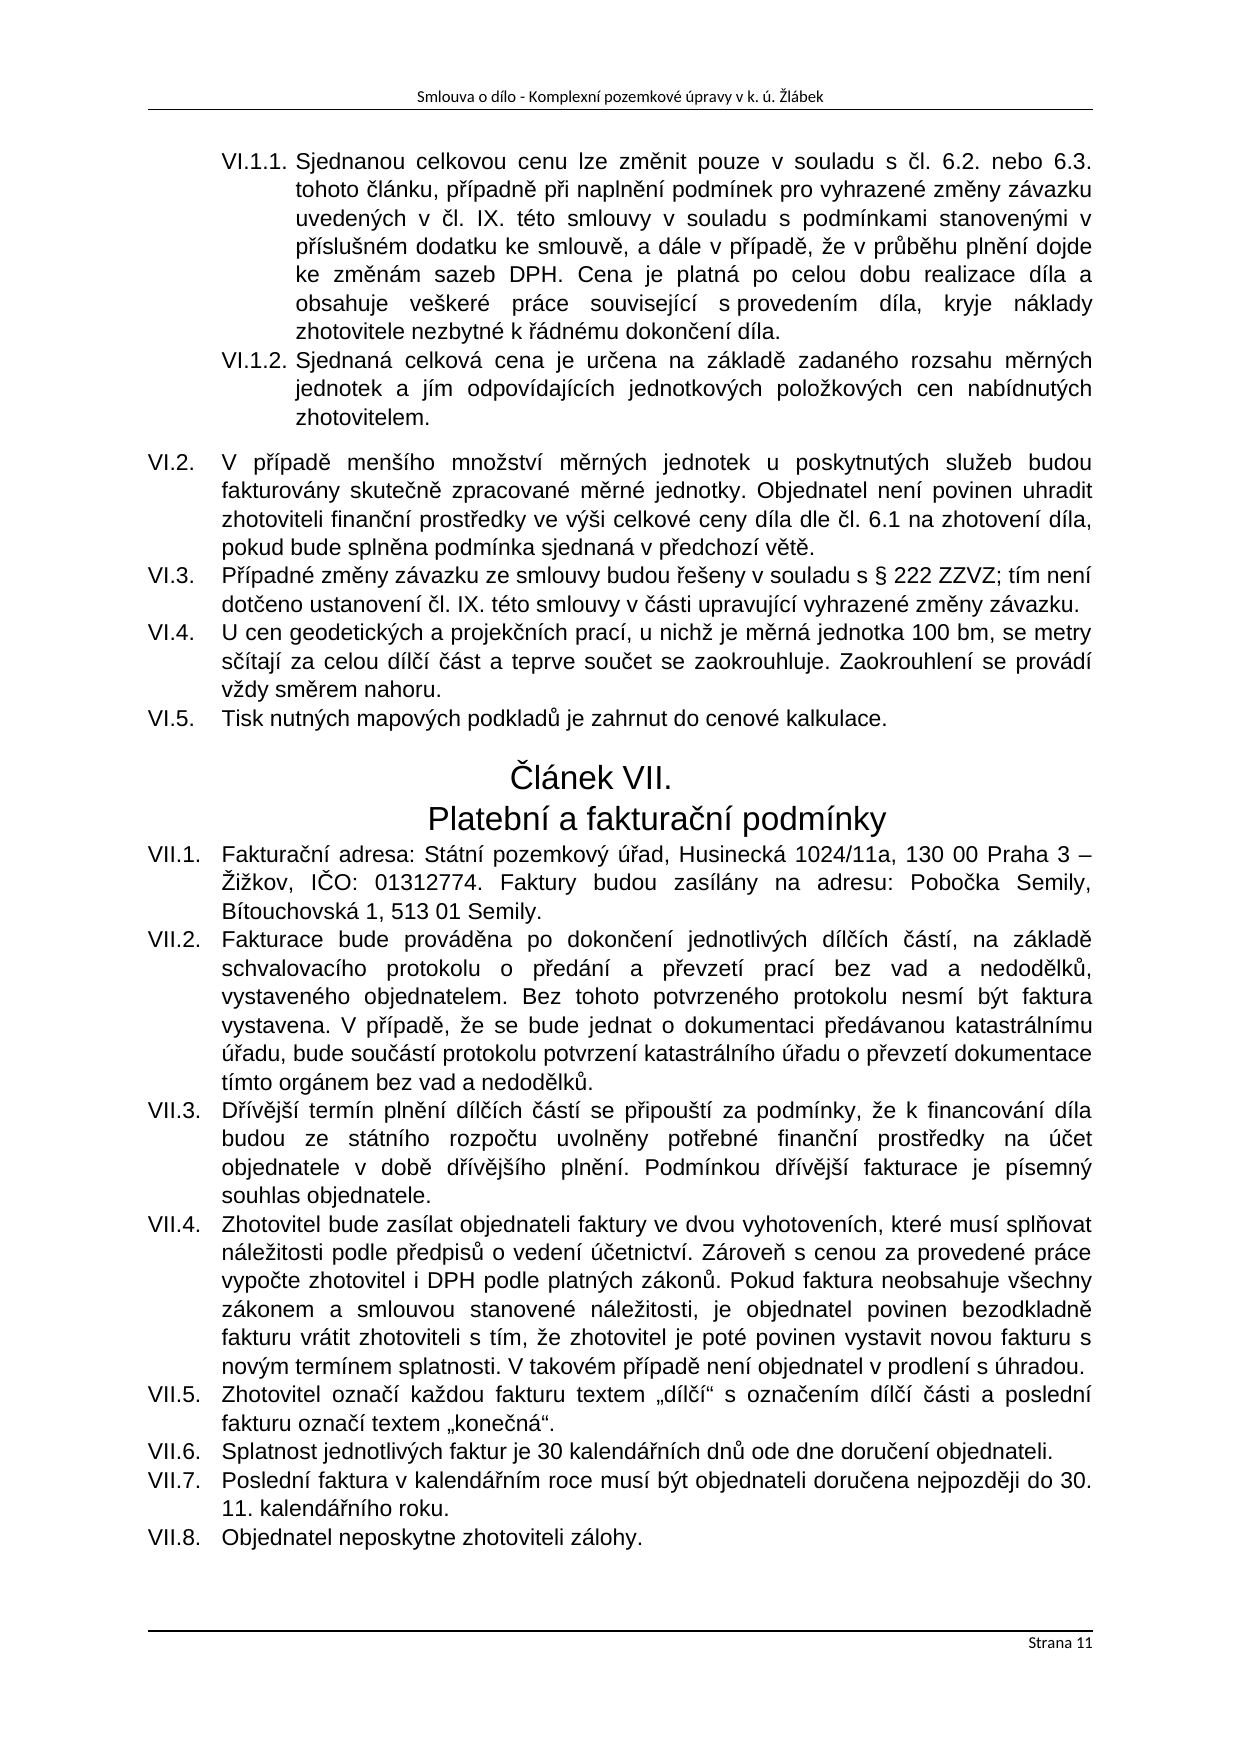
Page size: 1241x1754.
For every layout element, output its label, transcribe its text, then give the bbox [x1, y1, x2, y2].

list Fakturace bude prováděna po dokončení jednotlivých dílčích částí, na základě schvalovacího protokolu o předání a převzetí prací bez vad a nedodělků, vystaveného objednatelem. Bez tohoto potvrzeného protokolu nesmí být faktura vystavena. V případě, že se bude jednat o dokumentaci předávanou katastrálnímu úřadu, bude součástí protokolu potvrzení katastrálního úřadu o převzetí dokumentace tímto orgánem bez vad a nedodělků. [148, 926, 1093, 1095]
text Sjednanou celkovou cenu lze změnit pouze v souladu s čl. 6.2. nebo 6.3. tohoto článku, případně při naplnění podmínek pro vyhrazené změny závazku uvedených v čl. IX. této smlouvy v souladu s podmínkami stanovenými v příslušném dodatku ke smlouvě, a dále v případě, že v průběhu plnění dojde ke změnám sazeb DPH. Cena je platná po celou dobu realizace díla a obsahuje veškeré práce související s provedením díla, kryje náklady zhotovitele nezbytné k řádnému dokončení díla. [221, 148, 1093, 344]
list Splatnost jednotlivých faktur je 30 kalendářních dnů ode dne doručení objednateli. [148, 1438, 1093, 1464]
list V případě menšího množství měrných jednotek u poskytnutých služeb budou fakturovány skutečně zpracované měrné jednotky. Objednatel není povinen uhradit zhotoviteli finanční prostředky ve výši celkové ceny díla dle čl. 6.1 na zhotovení díla, pokud bude splněna podmínka sjednaná v předchozí větě. [148, 449, 1093, 560]
list Dřívější termín plnění dílčích částí se připouští za podmínky, že k financování díla budou ze státního rozpočtu uvolněny potřebné finanční prostředky na účet objednatele v době dřívějšího plnění. Podmínkou dřívější fakturace je písemný souhlas objednatele. [148, 1097, 1093, 1208]
list Fakturační adresa: Státní pozemkový úřad, Husinecká 1024/11a, 130 00 Praha 3 – Žižkov, IČO: 01312774. Faktury budou zasílány na adresu: Pobočka Semily, Bítouchovská 1, 513 01 Semily. [148, 841, 1093, 924]
list Zhotovitel bude zasílat objednateli faktury ve dvou vyhotoveních, které musí splňovat náležitosti podle předpisů o vedení účetnictví. Zároveň s cenou za provedené práce vypočte zhotovitel i DPH podle platných zákonů. Pokud faktura neobsahuje všechny zákonem a smlouvou stanovené náležitosti, je objednatel povinen bezodkladně fakturu vrátit zhotoviteli s tím, že zhotovitel je poté povinen vystavit novou fakturu s novým termínem splatnosti. V takovém případě není objednatel v prodlení s úhradou. [148, 1211, 1093, 1379]
list Zhotovitel označí každou fakturu textem „dílčí“ s označením dílčí části a poslední fakturu označí textem „konečná“. [148, 1381, 1093, 1436]
list Případné změny závazku ze smlouvy budou řešeny v souladu s § 222 ZZVZ; tím není dotčeno ustanovení čl. IX. této smlouvy v části upravující vyhrazené změny závazku. [148, 562, 1093, 617]
subtitle Platební a fakturační podmínky [148, 758, 1093, 838]
text Sjednaná celková cena je určena na základě zadaného rozsahu měrných jednotek a jím odpovídajících jednotkových položkových cen nabídnutých zhotovitelem. [221, 347, 1093, 430]
list Tisk nutných mapových podkladů je zahrnut do cenové kalkulace. [148, 704, 1093, 731]
list Objednatel neposkytne zhotoviteli zálohy. [148, 1523, 1093, 1550]
list U cen geodetických a projekčních prací, u nichž je měrná jednotka 100 bm, se metry sčítají za celou dílčí část a teprve součet se zaokrouhluje. Zaokrouhlení se provádí vždy směrem nahoru. [148, 619, 1093, 702]
list Poslední faktura v kalendářním roce musí být objednateli doručena nejpozději do 30. 11. kalendářního roku. [148, 1467, 1093, 1521]
